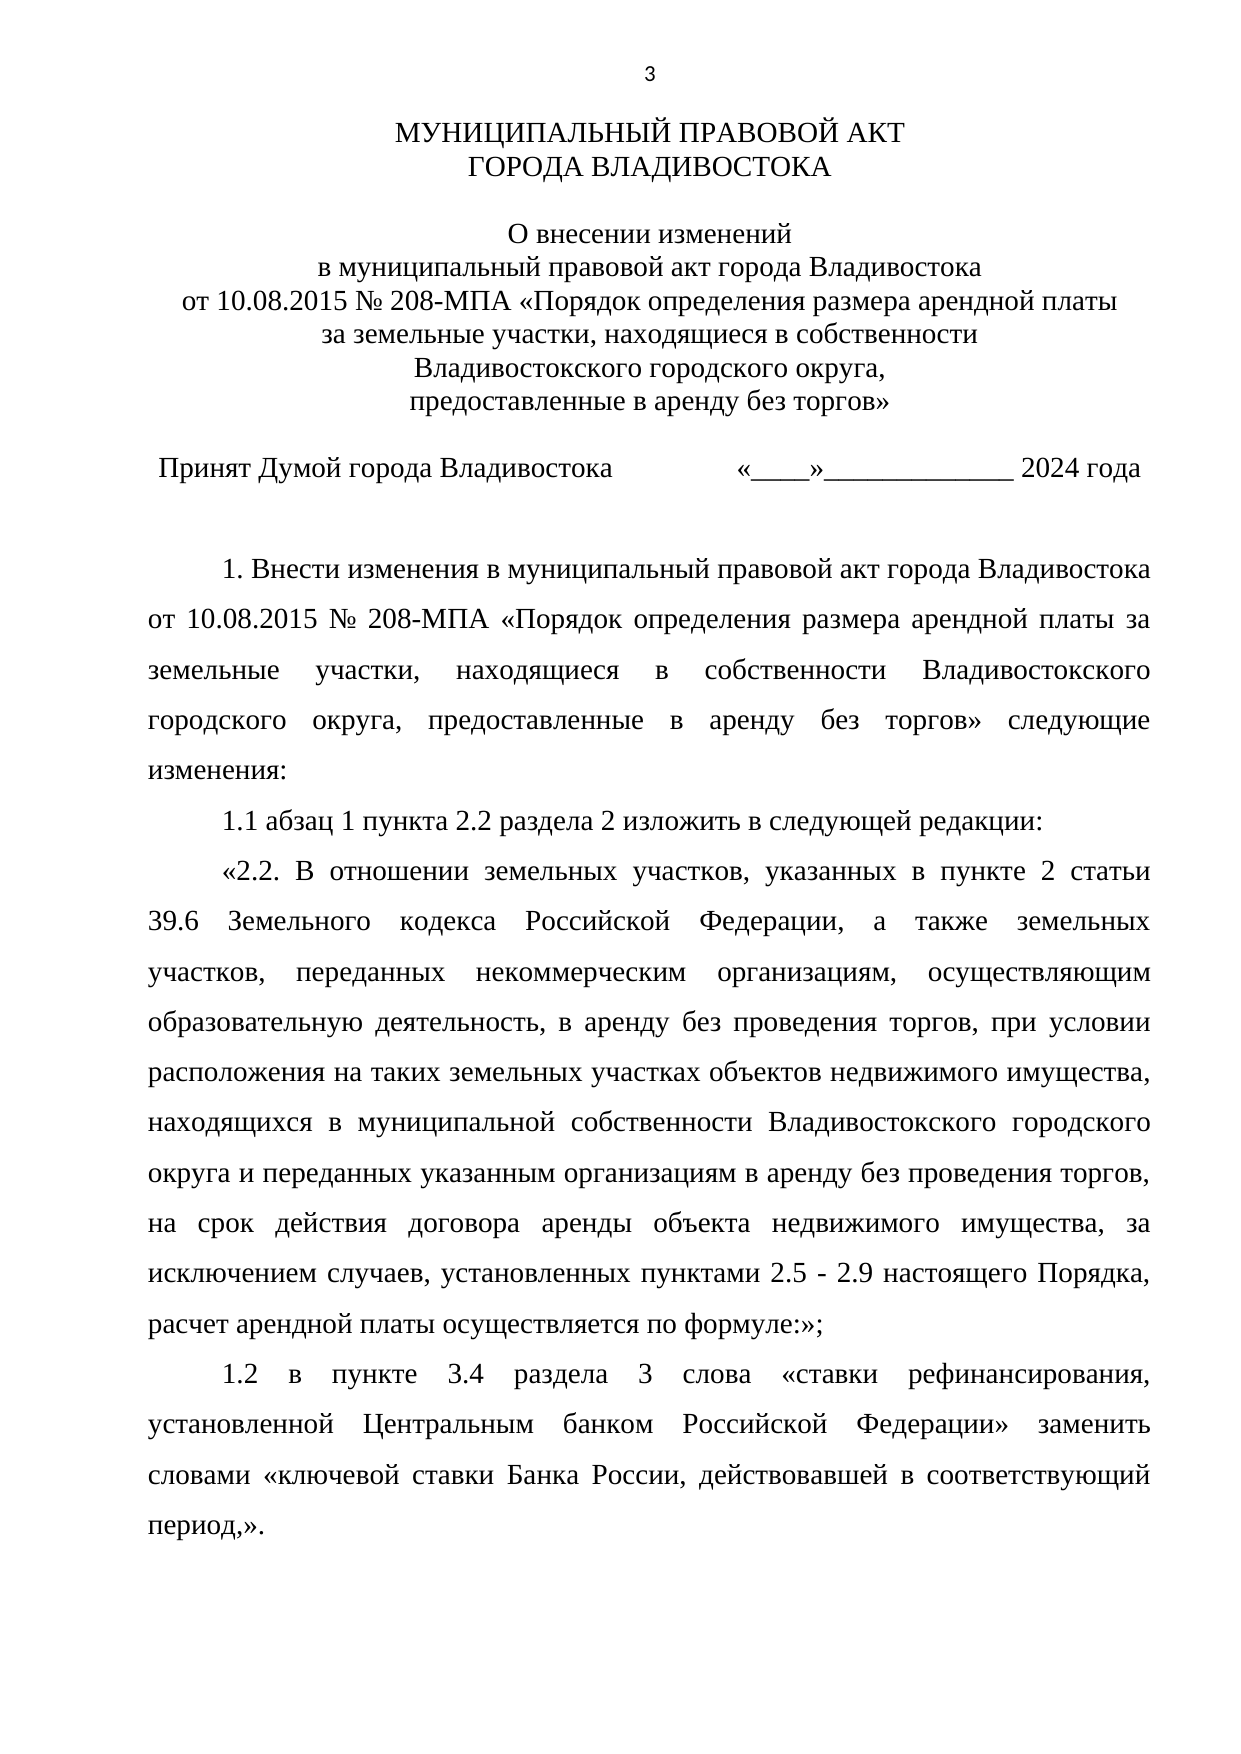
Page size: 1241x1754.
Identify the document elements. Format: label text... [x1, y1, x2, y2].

text Принят Думой города Владивостока «____»_____________ 2024 года [148, 451, 1152, 484]
text Владивостокского городского округа, [148, 350, 1152, 383]
text за земельные участки, находящиеся в собственности [148, 316, 1152, 350]
text О внесении изменений [148, 216, 1152, 249]
text «2.2. В отношении земельных участков, указанных в пункте 2 статьи 39.6 Земельного кодекса Российской Федерации, а также земельных участков, переданных некоммерческим организациям, осуществляющим образовательную деятельность, в аренду без проведения торгов, при условии расположения на таких земельных участках объектов недвижимого имущества, находящихся в муниципальной собственности Владивостокского городского округа и переданных указанным организациям в аренду без проведения торгов, на срок действия договора аренды объекта недвижимого имущества, за исключением случаев, установленных пунктами 2.5 - 2.9 настоящего Порядка, расчет арендной платы осуществляется по формуле:»; [148, 853, 1152, 1339]
text в муниципальный правовой акт города Владивостока [148, 249, 1152, 283]
text 1.2 в пункте 3.4 раздела 3 слова «ставки рефинансирования, установленной Центральным банком Российской Федерации» заменить словами «ключевой ставки Банка России, действовавшей в соответствующий период,». [148, 1356, 1152, 1541]
text 1.1 абзац 1 пункта 2.2 раздела 2 изложить в следующей редакции: [148, 803, 1152, 836]
text МУНИЦИПАЛЬНЫЙ ПРАВОВОЙ АКТ [148, 115, 1152, 149]
text ГОРОДА ВЛАДИВОСТОКА [148, 149, 1152, 182]
text предоставленные в аренду без торгов» [148, 383, 1152, 417]
text 1. Внести изменения в муниципальный правовой акт города Владивостока от 10.08.2015 № 208-МПА «Порядок определения размера арендной платы за земельные участки, находящиеся в собственности Владивостокского городского округа, предоставленные в аренду без торгов» следующие изменения: [148, 551, 1152, 786]
text от 10.08.2015 № 208-МПА «Порядок определения размера арендной платы [148, 283, 1152, 316]
